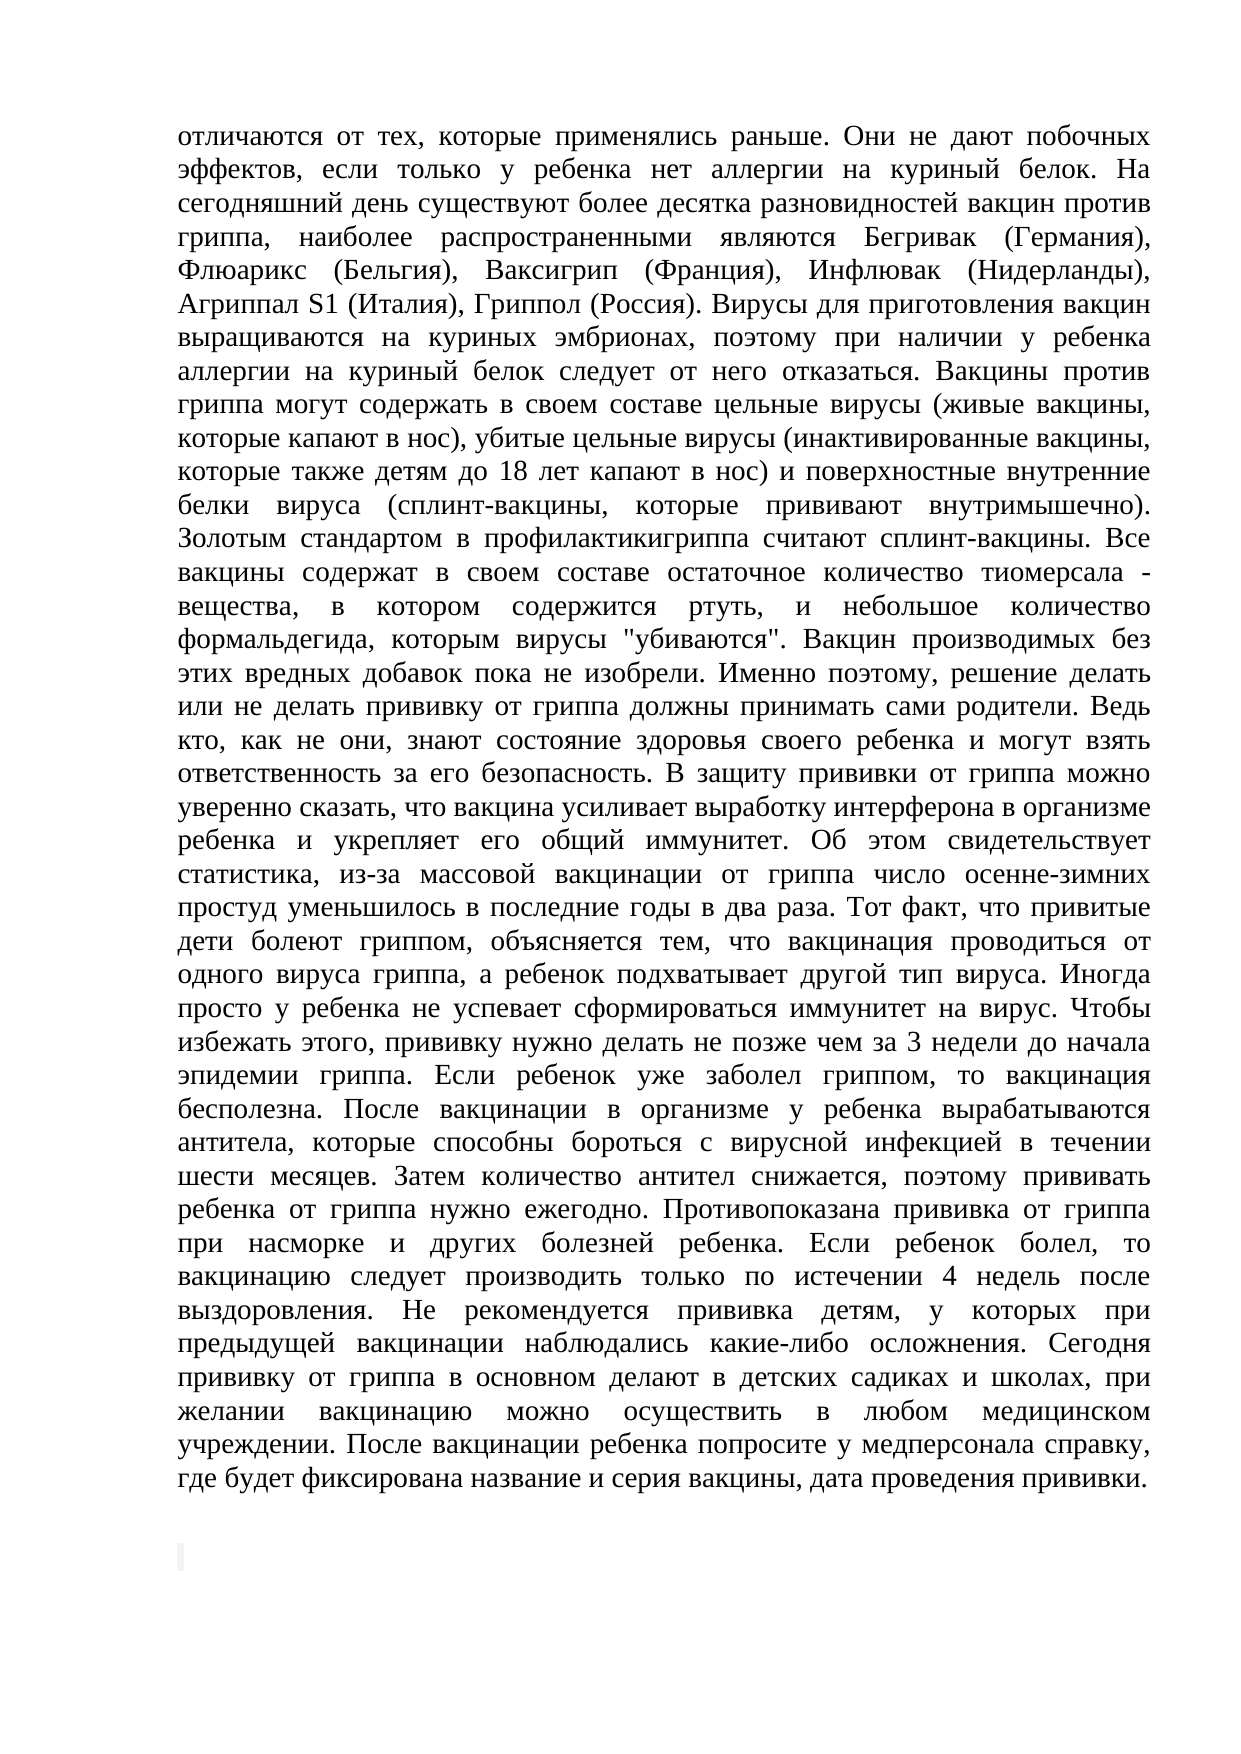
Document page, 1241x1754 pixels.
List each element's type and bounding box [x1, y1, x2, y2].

text [177, 118, 1152, 1493]
